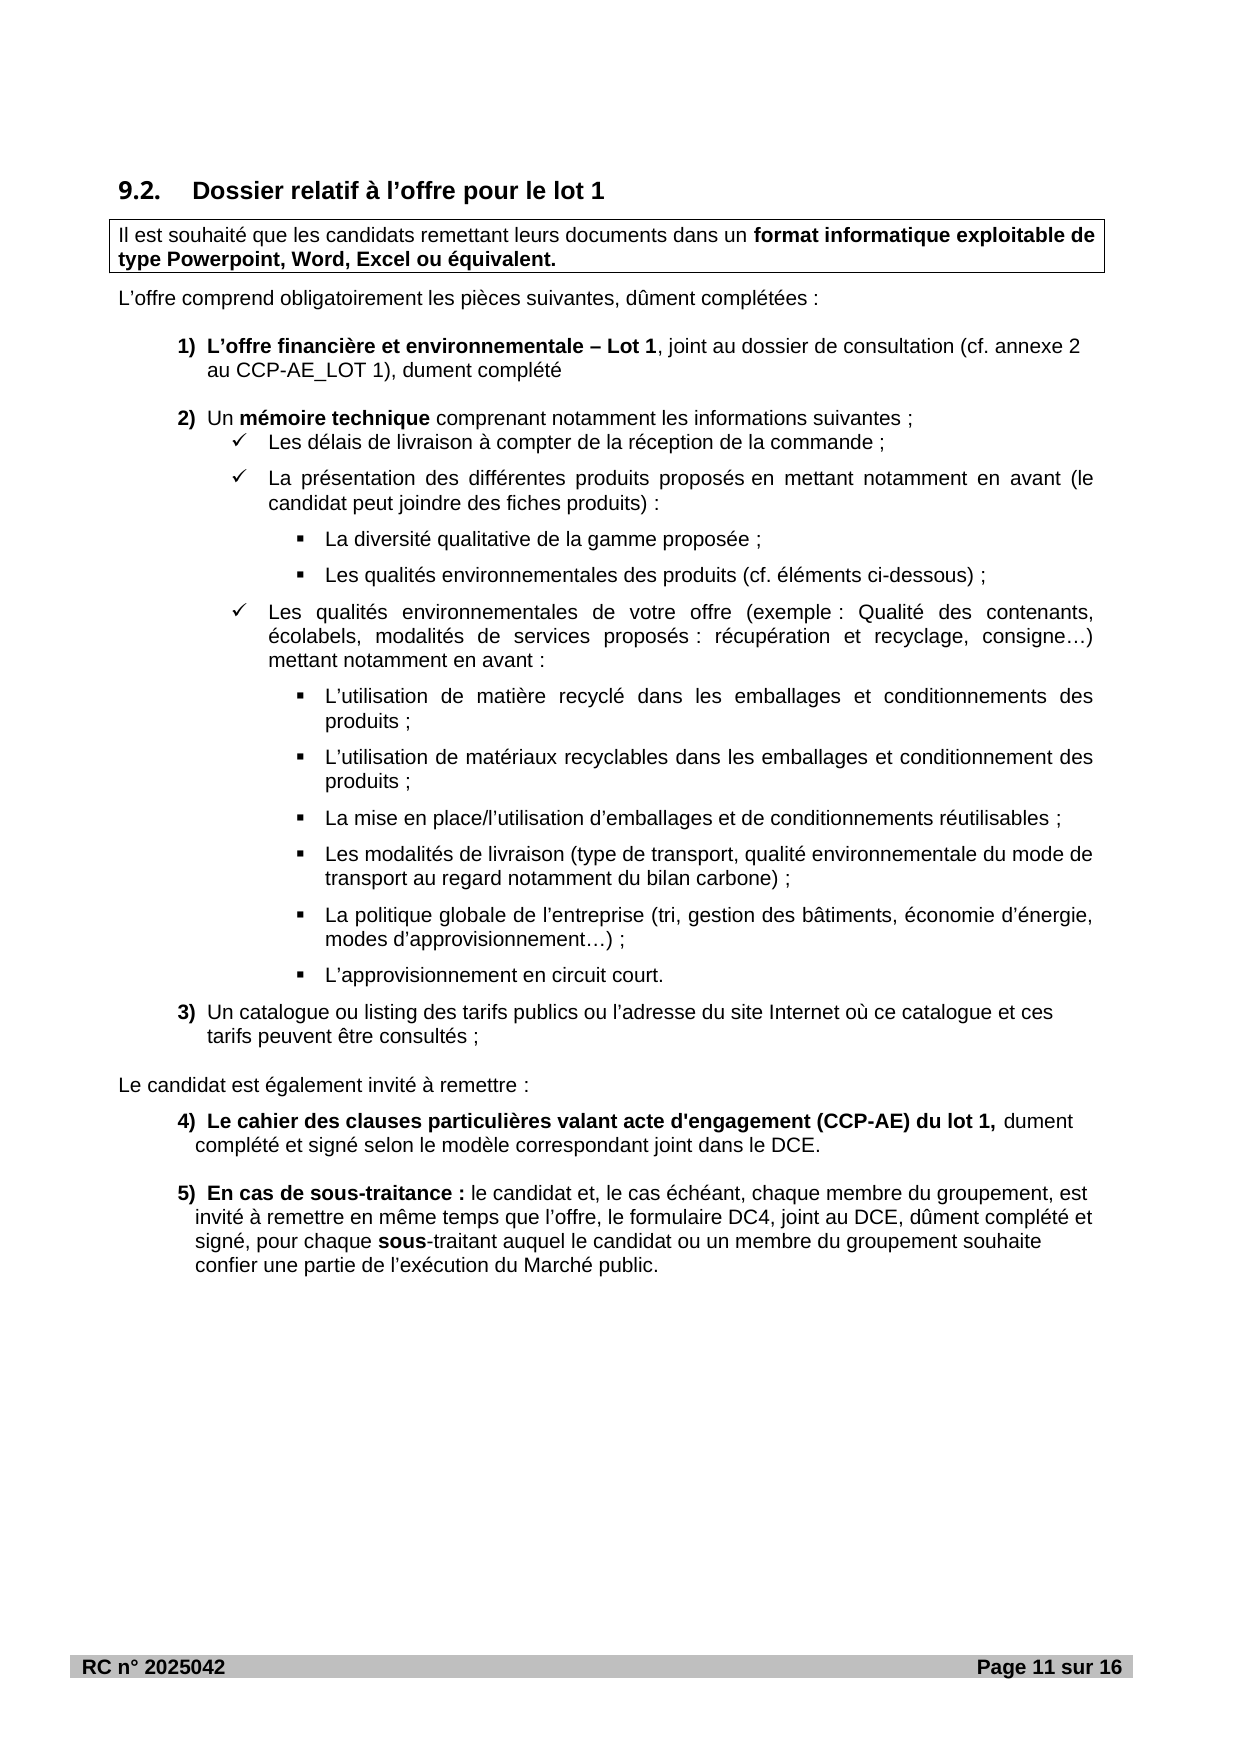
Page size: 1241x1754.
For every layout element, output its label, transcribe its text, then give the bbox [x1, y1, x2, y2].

list Un catalogue ou listing des tarifs publics ou l’adresse du site Internet où ce catalogue et ces tarifs peuvent être consultés ; [177, 999, 1094, 1047]
list L’offre financière et environnementale – Lot 1, joint au dossier de consultation (cf. annexe 2 au CCP-AE_LOT 1), dument complété [177, 334, 1094, 382]
list Les qualités environnementales des produits (cf. éléments ci-dessous) ; [295, 563, 1094, 587]
list Les modalités de livraison (type de transport, qualité environnementale du mode de transport au regard notamment du bilan carbone) ; [295, 842, 1094, 890]
list Les qualités environnementales de votre offre (exemple : Qualité des contenants, écolabels, modalités de services proposés : récupération et recyclage, consigne…) mettant notamment en avant : [231, 600, 1094, 672]
list La diversité qualitative de la gamme proposée ; [295, 527, 1094, 551]
list Un mémoire technique comprenant notamment les informations suivantes ; [177, 406, 1094, 430]
text L’offre comprend obligatoirement les pièces suivantes, dûment complétées : [118, 286, 1094, 310]
list L’approvisionnement en circuit court. [295, 963, 1094, 987]
text Le candidat est également invité à remettre : [118, 1072, 1094, 1096]
text Il est souhaité que les candidats remettant leurs documents dans un format informatique exploitable de type Powerpoint, Word, Excel ou équivalent. [110, 220, 1104, 272]
list L’utilisation de matériaux recyclables dans les emballages et conditionnement des produits ; [295, 745, 1094, 793]
list L’utilisation de matière recyclé dans les emballages et conditionnements des produits ; [295, 684, 1094, 732]
list En cas de sous-traitance : le candidat et, le cas échéant, chaque membre du groupement, est invité à remettre en même temps que l’offre, le formulaire DC4, joint au DCE, dûment complété et signé, pour chaque sous-traitant auquel le candidat ou un membre du groupement souhaite confier une partie de l’exécution du Marché public. [177, 1181, 1094, 1277]
list La mise en place/l’utilisation d’emballages et de conditionnements réutilisables ; [295, 805, 1094, 829]
list Le cahier des clauses particulières valant acte d'engagement (CCP-AE) du lot 1, dument complété et signé selon le modèle correspondant joint dans le DCE. [177, 1109, 1094, 1157]
list Les délais de livraison à compter de la réception de la commande ; [231, 430, 1094, 454]
list La politique globale de l’entreprise (tri, gestion des bâtiments, économie d’énergie, modes d’approvisionnement…) ; [295, 902, 1094, 951]
list La présentation des différentes produits proposés en mettant notamment en avant (le candidat peut joindre des fiches produits) : [231, 466, 1094, 514]
subtitle Dossier relatif à l’offre pour le lot 1 [118, 173, 1092, 207]
